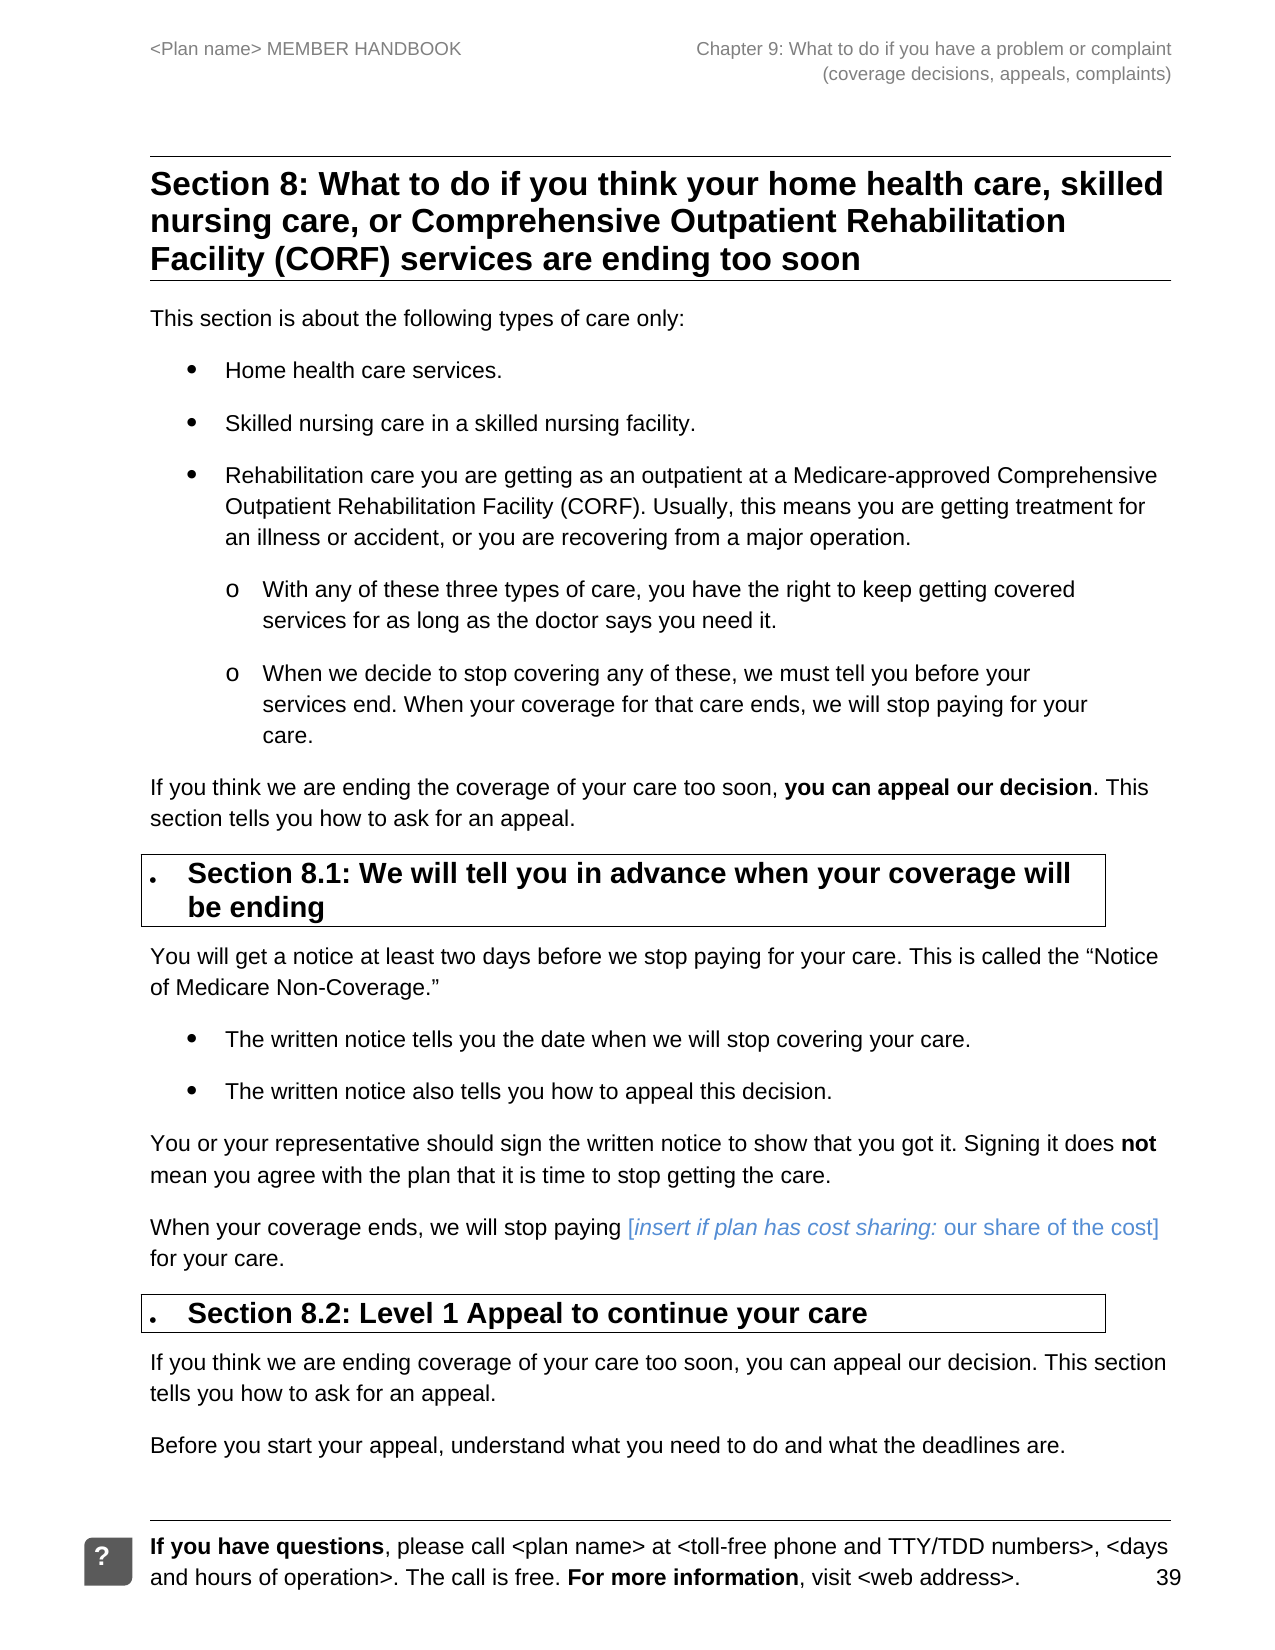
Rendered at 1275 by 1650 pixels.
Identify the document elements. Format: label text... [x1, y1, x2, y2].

text Before you start your appeal, understand what you need to do and what the deadlines are. [150, 1429, 1171, 1460]
subtitle Section 8.1: We will tell you in advance when your coverage will be ending [142, 855, 1105, 926]
text If you think we are ending coverage of your care too soon, you can appeal our decision. This section tells you how to ask for an appeal. [150, 1346, 1171, 1408]
list When we decide to stop covering any of these, we must tell you before your services end. When your coverage for that care ends, we will stop paying for your care. [225, 656, 1096, 750]
text This section is about the following types of care only: [150, 302, 1171, 333]
list The written notice tells you the date when we will stop covering your care. [187, 1023, 1171, 1054]
list Skilled nursing care in a skilled nursing facility. [187, 406, 1171, 437]
list With any of these three types of care, you have the right to keep getting covered services for as long as the doctor says you need it. [225, 573, 1096, 635]
subtitle Section 8: What to do if you think your home health care, skilled nursing care, or Comprehensive Outpatient Rehabilitation Facility (CORF) services are ending too soon [150, 157, 1171, 280]
list The written notice also tells you how to appeal this decision. [187, 1075, 1171, 1106]
list Home health care services. [187, 354, 1171, 385]
text You will get a notice at least two days before we stop paying for your care. This is called the “Notice of Medicare Non-Coverage.” [150, 939, 1171, 1002]
text When your coverage ends, we will stop paying [insert if plan has cost sharing: our share of the cost] for your care. [150, 1210, 1171, 1273]
text You or your representative should sign the written notice to show that you got it. Signing it does not mean you agree with the plan that it is time to stop getting the care. [150, 1127, 1171, 1189]
subtitle Section 8.2: Level 1 Appeal to continue your care [142, 1295, 1105, 1332]
text If you think we are ending the coverage of your care too soon, you can appeal our decision. This section tells you how to ask for an appeal. [150, 771, 1171, 833]
list Rehabilitation care you are getting as an outpatient at a Medicare-approved Comprehensive Outpatient Rehabilitation Facility (CORF). Usually, this means you are getting treatment for an illness or accident, or you are recovering from a major operation. [187, 458, 1171, 552]
